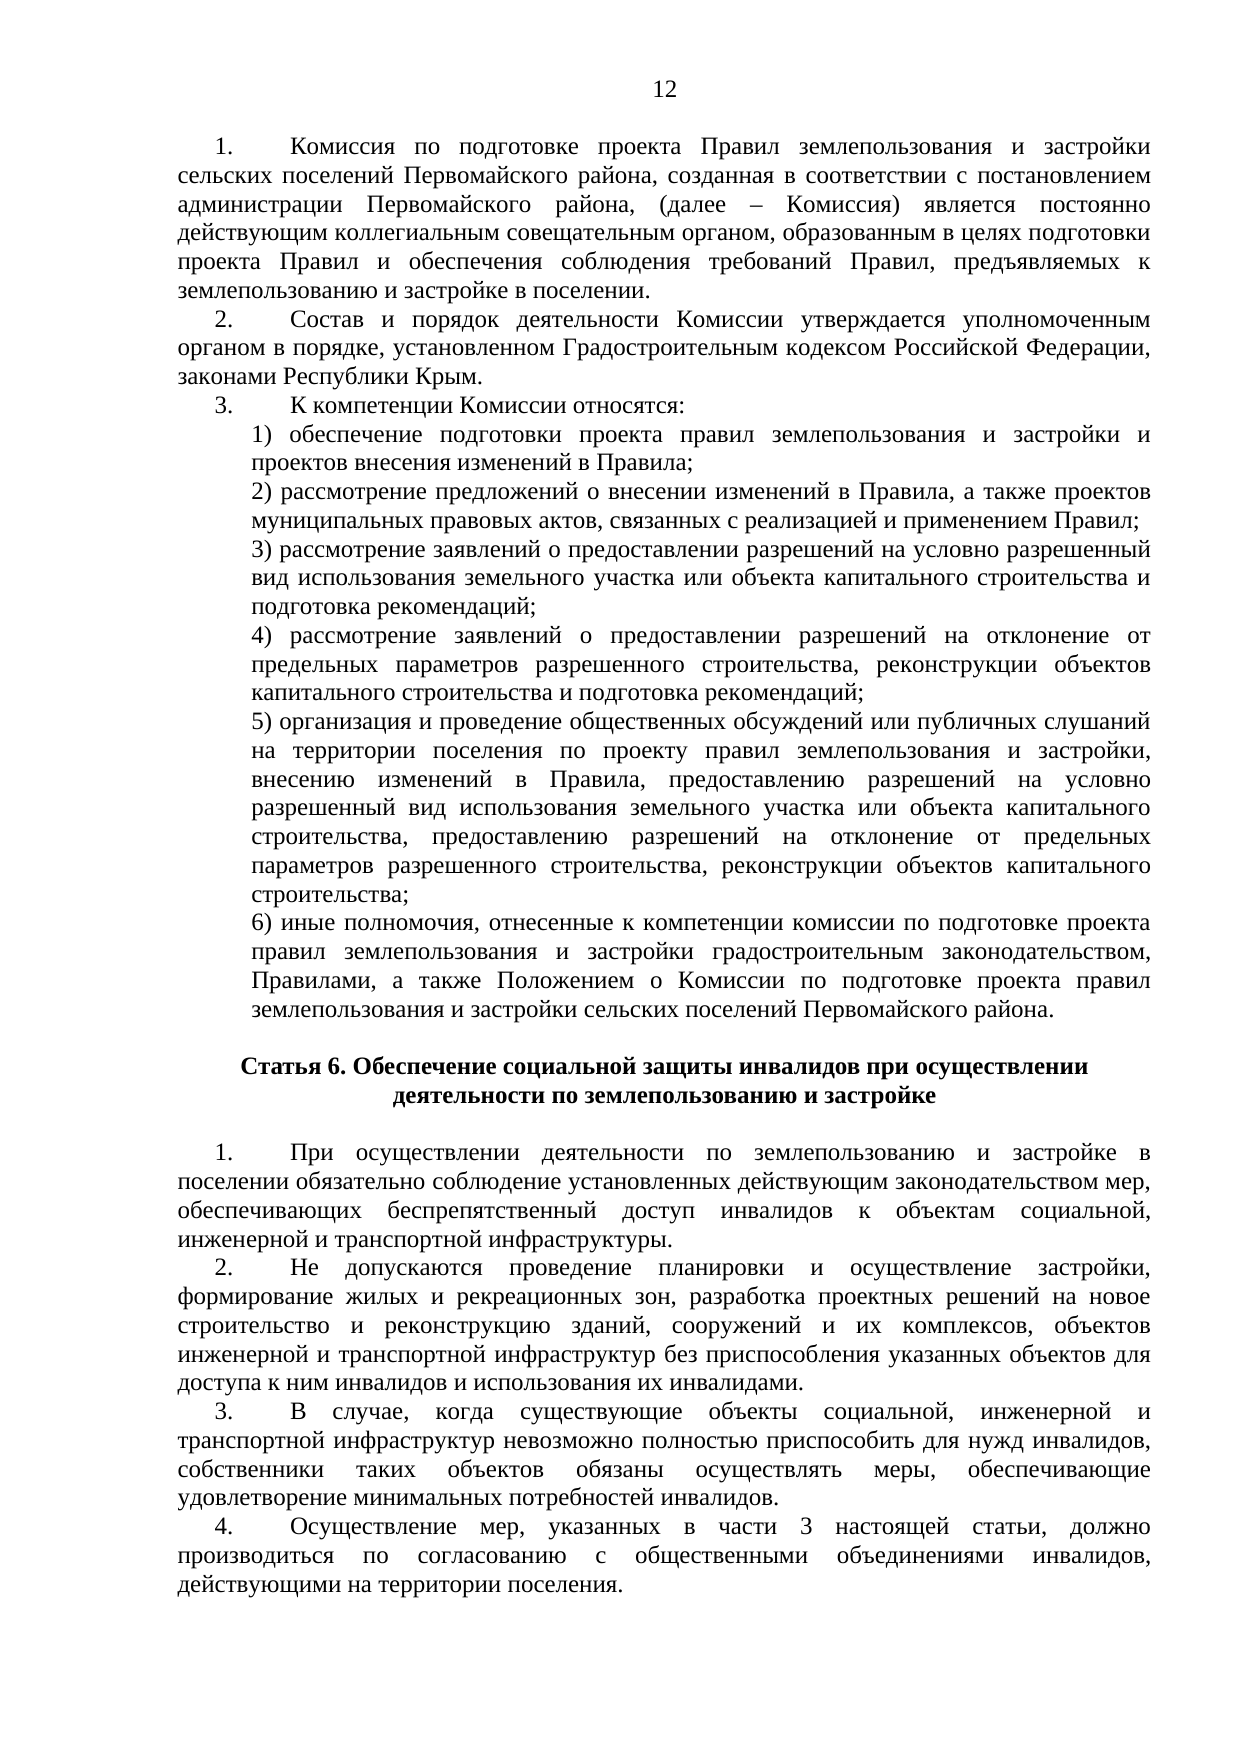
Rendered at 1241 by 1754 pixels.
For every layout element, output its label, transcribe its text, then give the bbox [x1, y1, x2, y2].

text 3) рассмотрение заявлений о предоставлении разрешений на условно разрешенный вид использования земельного участка или объекта капитального строительства и подготовка рекомендаций; [251, 534, 1152, 620]
list К компетенции Комиссии относятся: [177, 390, 1152, 419]
text 4) рассмотрение заявлений о предоставлении разрешений на отклонение от предельных параметров разрешенного строительства, реконструкции объектов капитального строительства и подготовка рекомендаций; [251, 620, 1152, 706]
list Осуществление мер, указанных в части 3 настоящей статьи, должно производиться по согласованию с общественными объединениями инвалидов, действующими на территории поселения. [177, 1511, 1152, 1597]
list При осуществлении деятельности по землепользованию и застройке в поселении обязательно соблюдение установленных действующим законодательством мер, обеспечивающих беспрепятственный доступ инвалидов к объектам социальной, инженерной и транспортной инфраструктуры. [177, 1137, 1152, 1252]
list Комиссия по подготовке проекта Правил землепользования и застройки сельских поселений Первомайского района, созданная в соответствии с постановлением администрации Первомайского района, (далее – Комиссия) является постоянно действующим коллегиальным совещательным органом, образованным в целях подготовки проекта Правил и обеспечения соблюдения требований Правил, предъявляемых к землепользованию и застройке в поселении. [177, 131, 1152, 304]
text 2) рассмотрение предложений о внесении изменений в Правила, а также проектов муниципальных правовых актов, связанных с реализацией и применением Правил; [251, 476, 1152, 534]
text 1) обеспечение подготовки проекта правил землепользования и застройки и проектов внесения изменений в Правила; [251, 419, 1152, 476]
subtitle Статья 6. Обеспечение социальной защиты инвалидов при осуществлении деятельности по землепользованию и застройке [177, 1051, 1152, 1109]
list В случае, когда существующие объекты социальной, инженерной и транспортной инфраструктур невозможно полностью приспособить для нужд инвалидов, собственники таких объектов обязаны осуществлять меры, обеспечивающие удовлетворение минимальных потребностей инвалидов. [177, 1396, 1152, 1511]
text 6) иные полномочия, отнесенные к компетенции комиссии по подготовке проекта правил землепользования и застройки градостроительным законодательством, Правилами, а также Положением о Комиссии по подготовке проекта правил землепользования и застройки сельских поселений Первомайского района. [251, 907, 1152, 1022]
list Состав и порядок деятельности Комиссии утверждается уполномоченным органом в порядке, установленном Градостроительным кодексом Российской Федерации, законами Республики Крым. [177, 304, 1152, 390]
text 5) организация и проведение общественных обсуждений или публичных слушаний на территории поселения по проекту правил землепользования и застройки, внесению изменений в Правила, предоставлению разрешений на условно разрешенный вид использования земельного участка или объекта капитального строительства, предоставлению разрешений на отклонение от предельных параметров разрешенного строительства, реконструкции объектов капитального строительства; [251, 706, 1152, 907]
list Не допускаются проведение планировки и осуществление застройки, формирование жилых и рекреационных зон, разработка проектных решений на новое строительство и реконструкцию зданий, сооружений и их комплексов, объектов инженерной и транспортной инфраструктур без приспособления указанных объектов для доступа к ним инвалидов и использования их инвалидами. [177, 1252, 1152, 1396]
